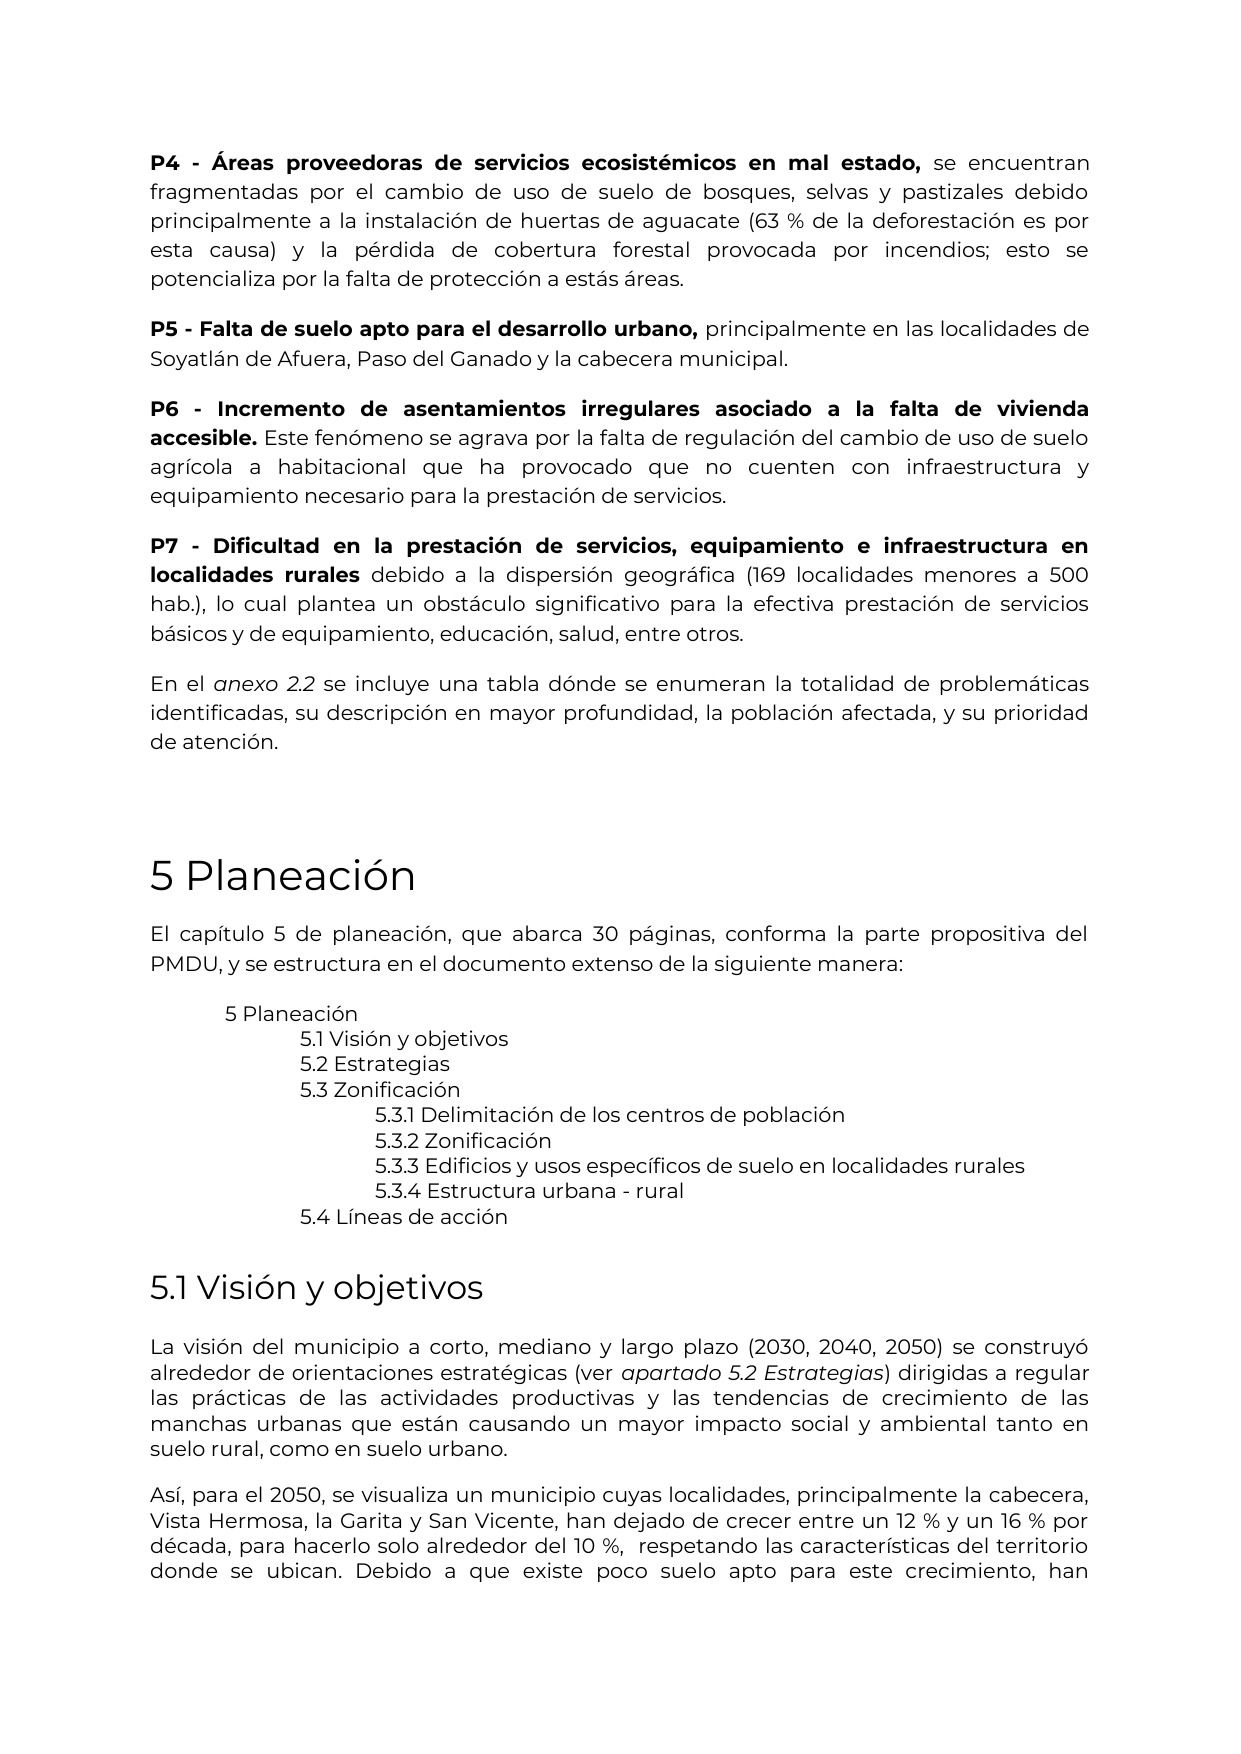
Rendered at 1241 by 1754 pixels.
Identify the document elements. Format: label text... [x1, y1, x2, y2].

text 5.3.4 Estructura urbana - rural [375, 1179, 1090, 1204]
text P4 - Áreas proveedoras de servicios ecosistémicos en mal estado, se encuentran fragmentadas por el cambio de uso de suelo de bosques, selvas y pastizales debido principalmente a la instalación de huertas de aguacate (63 % de la deforestación es por esta causa) y la pérdida de cobertura forestal provocada por incendios; esto se potencializa por la falta de protección a estás áreas. [150, 150, 1090, 292]
text 5.3.2 Zonificación [375, 1128, 1090, 1153]
subtitle 5.1 Visión y objetivos [150, 1267, 1090, 1308]
text P6 - Incremento de asentamientos irregulares asociado a la falta de vivienda accesible. Este fenómeno se agrava por la falta de regulación del cambio de uso de suelo agrícola a habitacional que ha provocado que no cuenten con infraestructura y equipamiento necesario para la prestación de servicios. [150, 396, 1090, 509]
text En el anexo 2.2 se incluye una tabla dónde se enumeran la totalidad de problemáticas identificadas, su descripción en mayor profundidad, la población afectada, y su prioridad de atención. [150, 671, 1090, 754]
text 5.3.3 Edificios y usos específicos de suelo en localidades rurales [375, 1153, 1090, 1179]
subtitle 5 Planeación [150, 850, 1090, 901]
text 5.3 Zonificación [300, 1077, 1090, 1102]
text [150, 1482, 1090, 1584]
text 5 Planeación [225, 1001, 1090, 1026]
text El capítulo 5 de planeación, que abarca 30 páginas, conforma la parte propositiva del PMDU, y se estructura en el documento extenso de la siguiente manera: [150, 922, 1090, 976]
text 5.3.1 Delimitación de los centros de población [375, 1102, 1090, 1128]
text P5 - Falta de suelo apto para el desarrollo urbano, principalmente en las localidades de Soyatlán de Afuera, Paso del Ganado y la cabecera municipal. [150, 317, 1090, 371]
text P7 - Dificultad en la prestación de servicios, equipamiento e infraestructura en localidades rurales debido a la dispersión geográfica (169 localidades menores a 500 hab.), lo cual plantea un obstáculo significativo para la efectiva prestación de servicios básicos y de equipamiento, educación, salud, entre otros. [150, 533, 1090, 646]
text 5.4 Líneas de acción [300, 1204, 1090, 1229]
text La visión del municipio a corto, mediano y largo plazo (2030, 2040, 2050) se construyó alrededor de orientaciones estratégicas (ver apartado 5.2 Estrategias) dirigidas a regular las prácticas de las actividades productivas y las tendencias de crecimiento de las manchas urbanas que están causando un mayor impacto social y ambiental tanto en suelo rural, como en suelo urbano. [150, 1334, 1090, 1462]
text 5.2 Estrategias [300, 1052, 1090, 1077]
text 5.1 Visión y objetivos [300, 1026, 1090, 1052]
